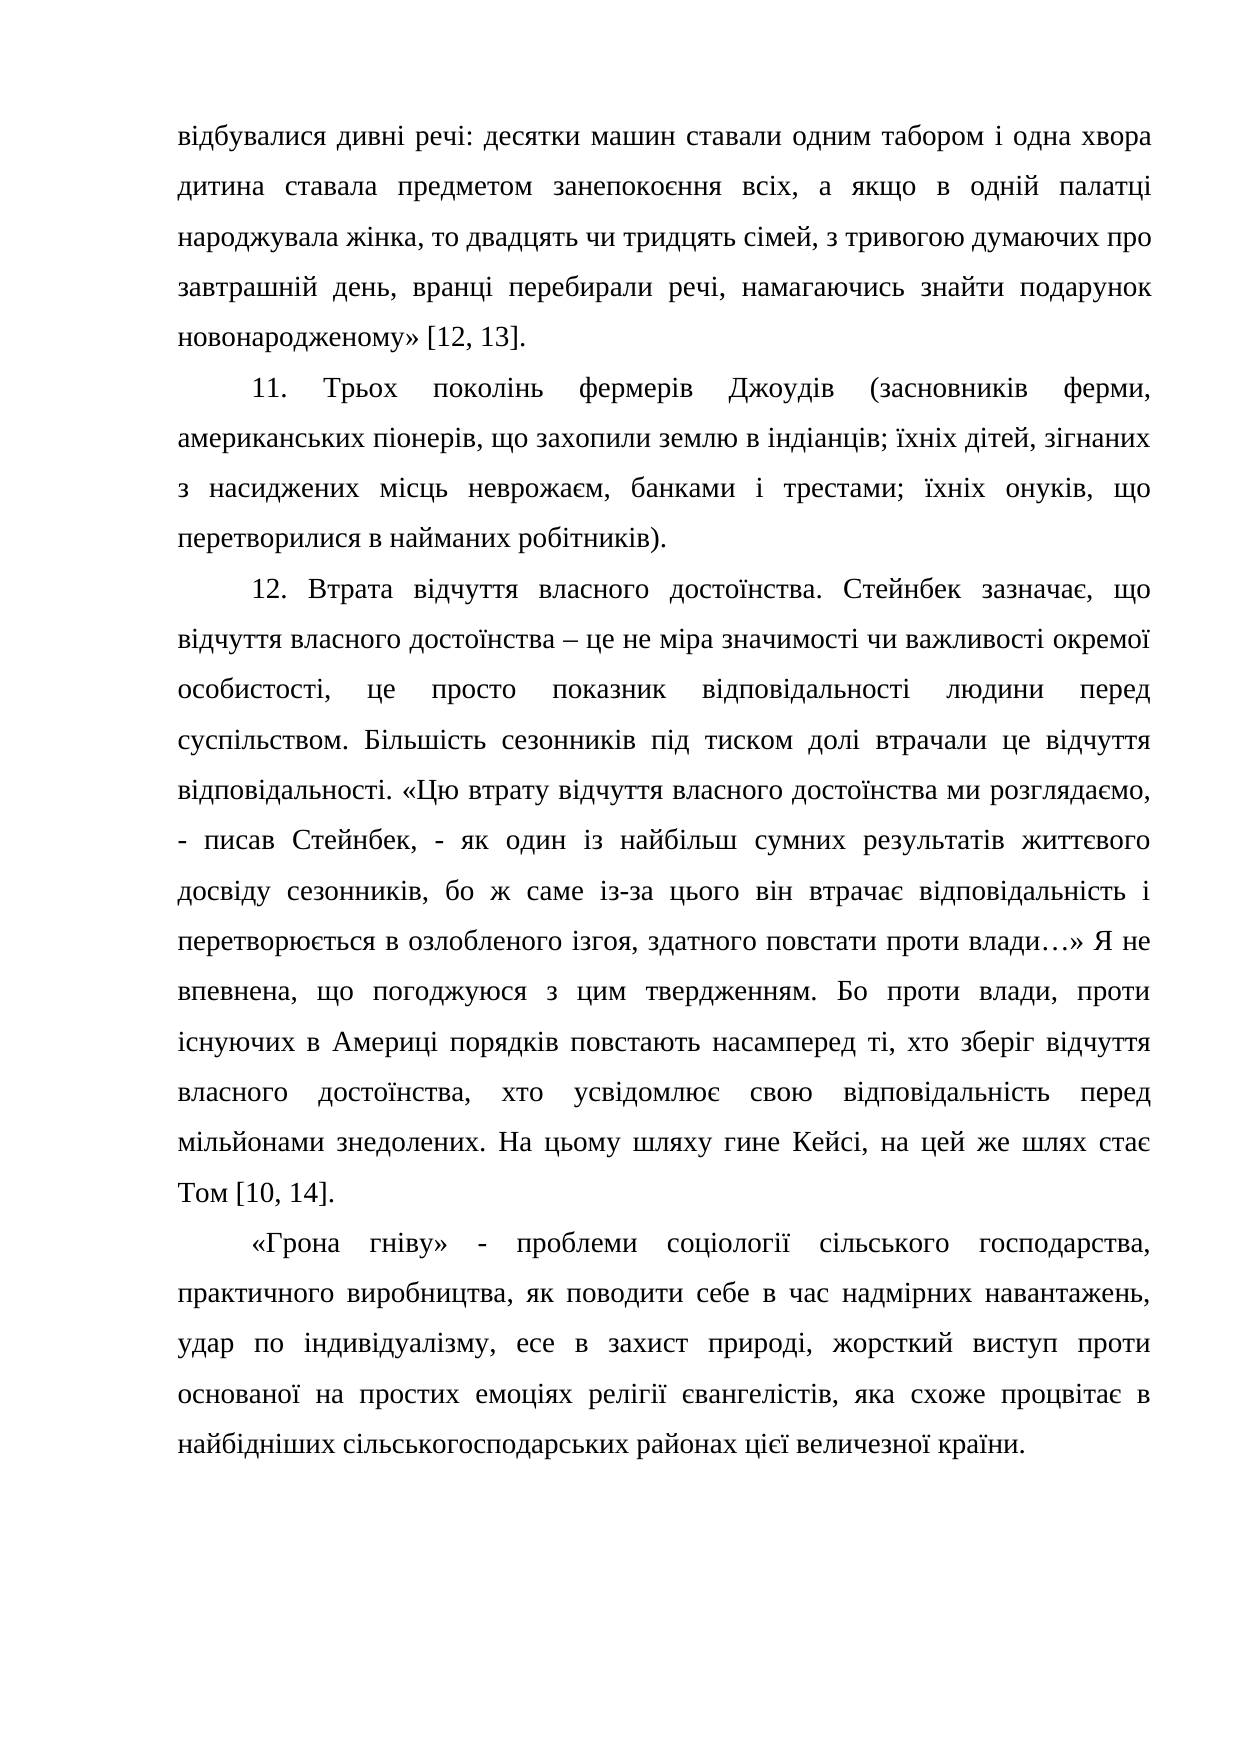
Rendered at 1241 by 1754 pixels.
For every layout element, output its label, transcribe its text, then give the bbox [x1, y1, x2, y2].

text 11. Трьох поколінь фермерів Джоудів (засновників ферми, американських піонерів, що захопили землю в індіанців; їхніх дітей, зігнаних з насиджених місць неврожаєм, банками і трестами; їхніх онуків, що перетворилися в найманих робітників). [177, 370, 1152, 554]
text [177, 118, 1152, 353]
text «Грона гніву» - проблеми соціології сільського господарства, практичного виробництва, як поводити себе в час надмірних навантажень, удар по індивідуалізму, есе в захист природі, жорсткий виступ проти основаної на простих емоціях релігії євангелістів, яка схоже процвітає в найбідніших сільськогосподарських районах цієї величезної країни. [177, 1225, 1152, 1460]
text 12. Втрата відчуття власного достоїнства. Стейнбек зазначає, що відчуття власного достоїнства – це не міра значимості чи важливості окремої особистості, це просто показник відповідальності людини перед суспільством. Більшість сезонників під тиском долі втрачали це відчуття відповідальності. «Цю втрату відчуття власного достоїнства ми розглядаємо, - писав Стейнбек, - як один із найбільш сумних результатів життєвого досвіду сезонників, бо ж саме із-за цього він втрачає відповідальність і перетворюється в озлобленого ізгоя, здатного повстати проти влади…» Я не впевнена, що погоджуюся з цим твердженням. Бо проти влади, проти існуючих в Америці порядків повстають насамперед ті, хто зберіг відчуття власного достоїнства, хто усвідомлює свою відповідальність перед мільйонами знедолених. На цьому шляху гине Кейсі, на цей же шлях стає Том [10, 14]. [177, 571, 1152, 1208]
